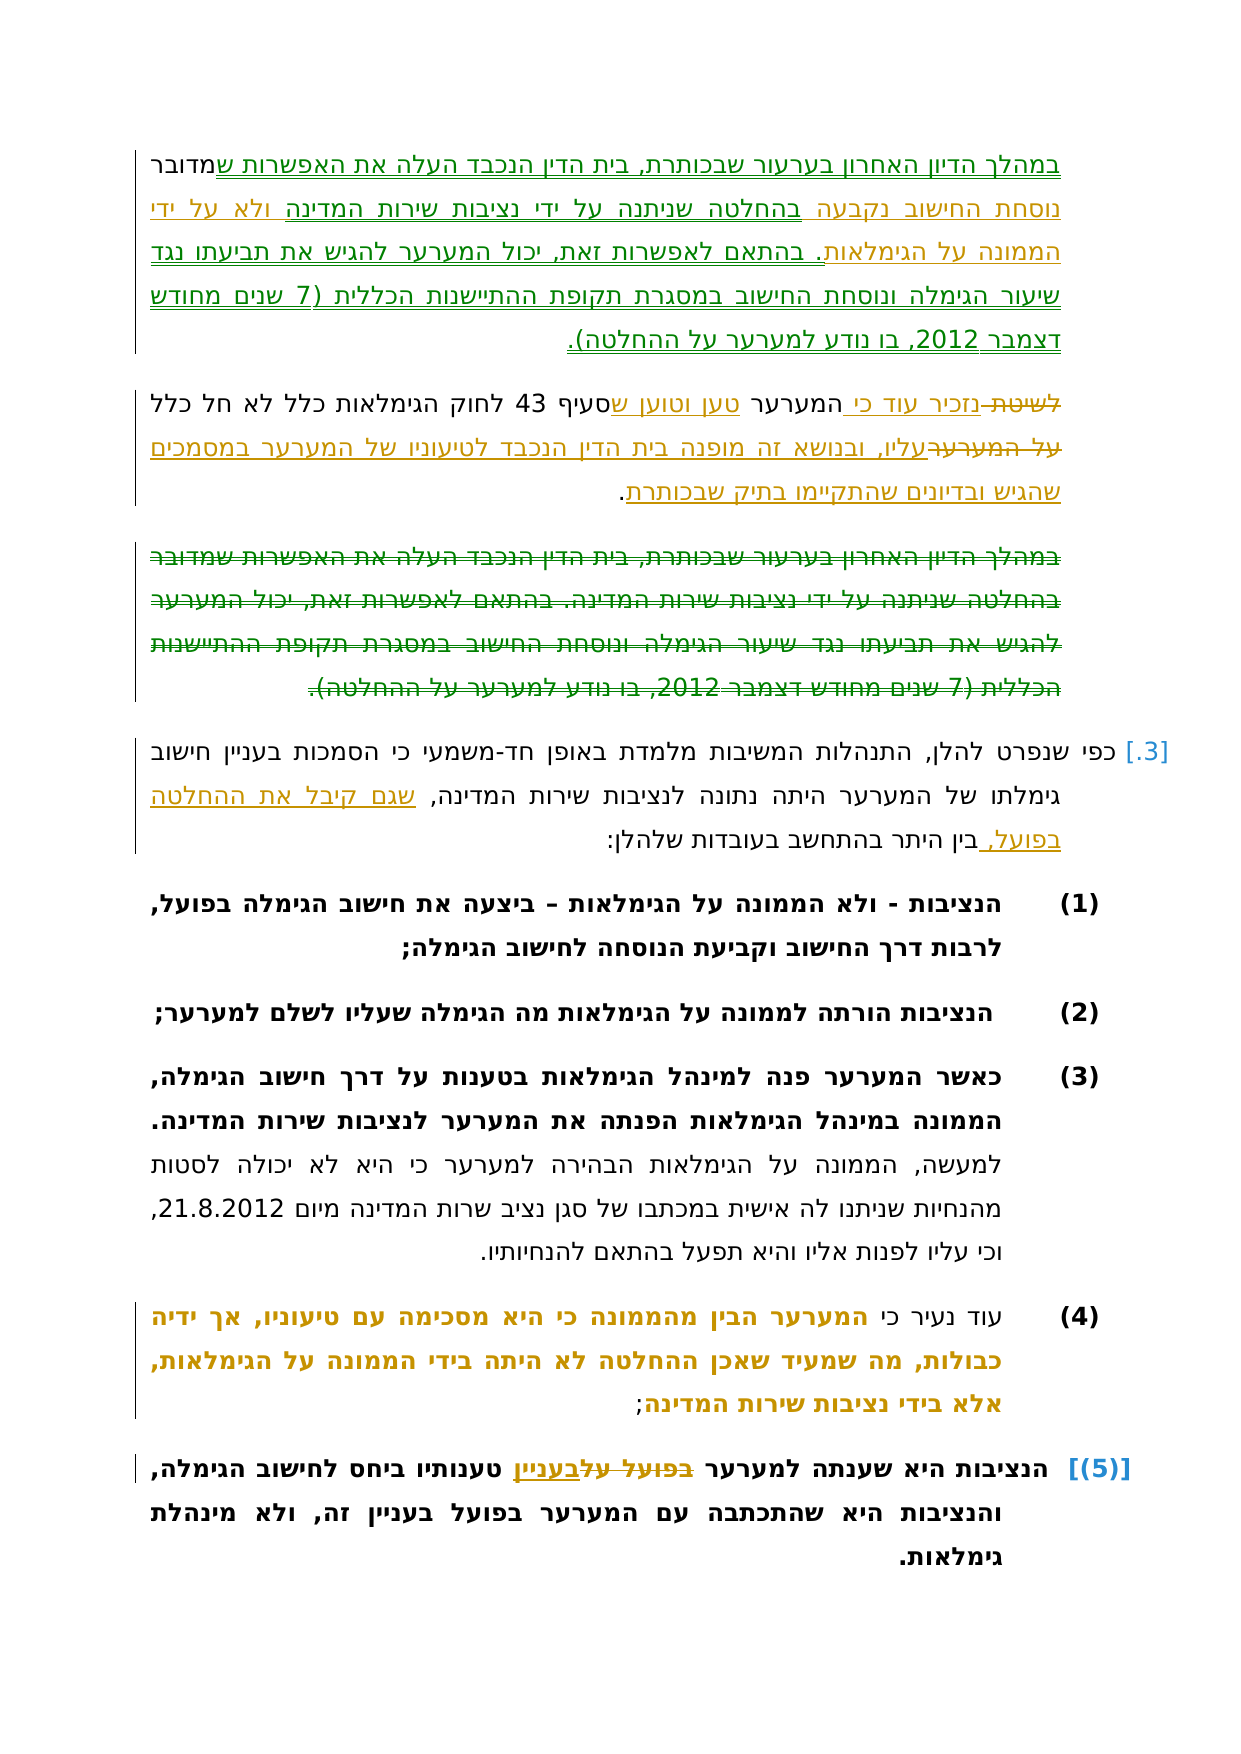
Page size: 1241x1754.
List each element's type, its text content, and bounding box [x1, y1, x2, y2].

list הנציבות היא שענתה למערער טענותיו ביחס לחישוב הגימלה, והנציבות היא שהתכתבה עם המערער בפועל בעניין זה, ולא מינהלת גימלאות. [150, 1454, 1059, 1571]
list כפי שנפרט להלן, התנהלות המשיבות מלמדת באופן חד-משמעי כי הסמכות בעניין חישוב גימלתו של המערער היתה נתונה לנציבות שירות המדינה, בין היתר בהתחשב בעובדות שלהלן: [150, 737, 1117, 854]
list הנציבות - ולא הממונה על הגימלאות – ביצעה את חישוב הגימלה בפועל, לרבות דרך החישוב וקביעת הנוסחה לחישוב הגימלה; [150, 889, 1059, 962]
list הנציבות הורתה לממונה על הגימלאות מה הגימלה שעליו לשלם למערער; [150, 998, 1059, 1027]
list עוד נעיר כי המערער הבין מהממונה כי היא מסכימה עם טיעוניו, אך ידיה כבולות, מה שמעיד שאכן ההחלטה לא היתה בידי הממונה על הגימלאות, אלא בידי נציבות שירות המדינה; [150, 1302, 1059, 1419]
text המערער סעיף 43 לחוק הגימלאות כלל לא חל כלל . [150, 389, 1061, 506]
list כאשר המערער פנה למינהל הגימלאות בטענות על דרך חישוב הגימלה, הממונה במינהל הגימלאות הפנתה את המערער לנציבות שירות המדינה. למעשה, הממונה על הגימלאות הבהירה למערער כי היא לא יכולה לסטות מהנחיות שניתנו לה אישית במכתבו של סגן נציב שרות המדינה מיום 21.8.2012, וכי עליו לפנות אליו והיא תפעל בהתאם להנחיותיו. [150, 1062, 1059, 1267]
